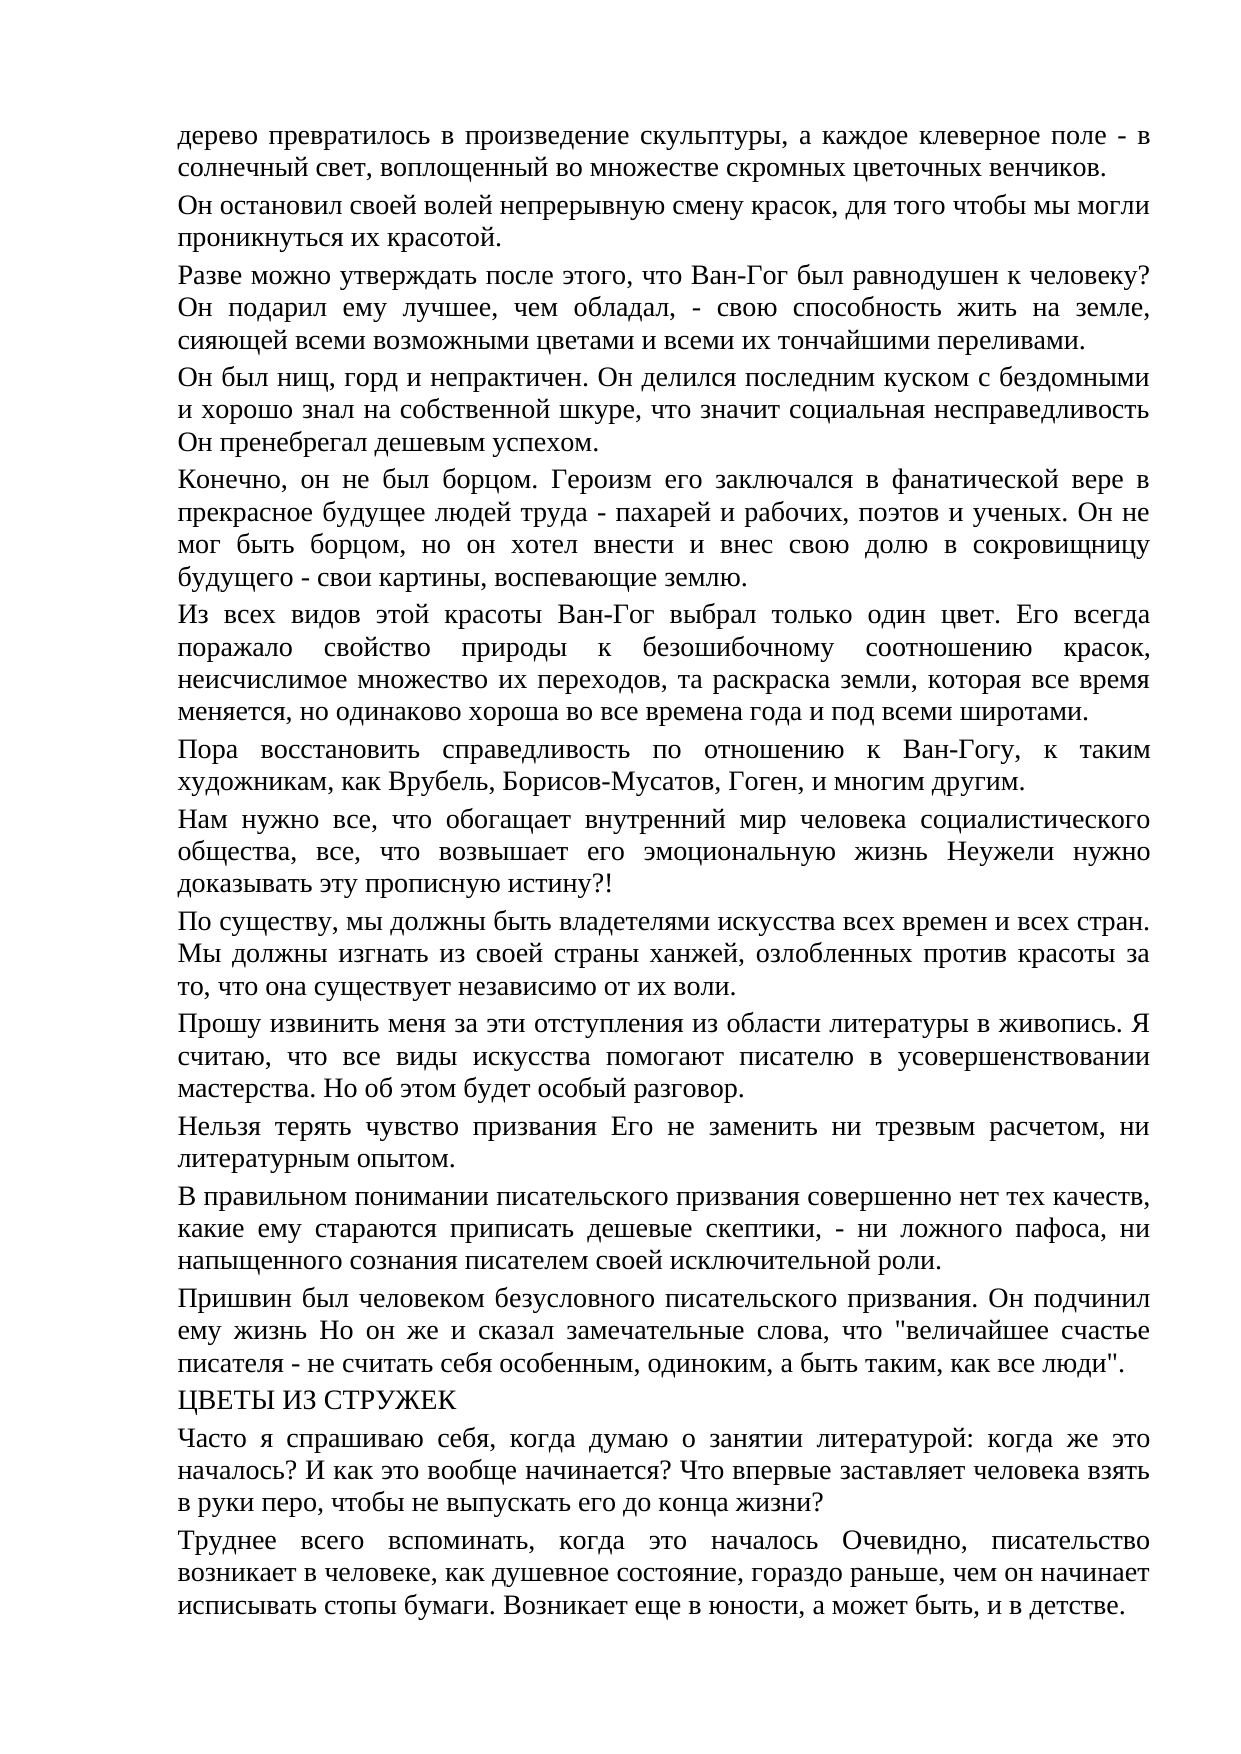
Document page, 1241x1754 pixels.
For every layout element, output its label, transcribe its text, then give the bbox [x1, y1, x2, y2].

text Пришвин был человеком безусловного писательского призвания. Он подчинил ему жизнь Но он же и сказал замечательные слова, что "величайшее счастье писателя - не считать себя особенным, одиноким, а быть таким, как все люди". [177, 1281, 1152, 1378]
text Нам нужно все, что обогащает внутренний мир человека социалистического общества, все, что возвышает его эмоциональную жизнь Неужели нужно доказывать эту прописную истину?! [177, 802, 1152, 899]
text Пора восстановить справедливость по отношению к Ван-Гогу, к таким художникам, как Врубель, Борисов-Мусатов, Гоген, и многим другим. [177, 732, 1152, 797]
text Разве можно утверждать после этого, что Ван-Гог был равнодушен к человеку? Он подарил ему лучшее, чем обладал, - свою способность жить на земле, сияющей всеми возможными цветами и всеми их тончайшими переливами. [177, 258, 1152, 355]
text Из всех видов этой красоты Ван-Гог выбрал только один цвет. Его всегда поражало свойство природы к безошибочному соотношению красок, неисчислимое множество их переходов, та раскраска земли, которая все время меняется, но одинаково хороша во все времена года и под всеми широтами. [177, 597, 1152, 727]
text Он был нищ, горд и непрактичен. Он делился последним куском с бездомными и хорошо знал на собственной шкуре, что значит социальная несправедливость Он пренебрегал дешевым успехом. [177, 360, 1152, 457]
text ЦВЕТЫ ИЗ СТРУЖЕК [177, 1383, 1152, 1416]
text Часто я спрашиваю себя, когда думаю о занятии литературой: когда же это началось? И как это вообще начинается? Что впервые заставляет человека взять в руки перо, чтобы не выпускать его до конца жизни? [177, 1421, 1152, 1518]
text Нельзя терять чувство призвания Его не заменить ни трезвым расчетом, ни литературным опытом. [177, 1109, 1152, 1173]
text В правильном понимании писательского призвания совершенно нет тех качеств, какие ему стараются приписать дешевые скептики, - ни ложного пафоса, ни напыщенного сознания писателем своей исключительной роли. [177, 1178, 1152, 1276]
text По существу, мы должны быть владетелями искусства всех времен и всех стран. Мы должны изгнать из своей страны ханжей, озлобленных против красоты за то, что она существует независимо от их воли. [177, 904, 1152, 1001]
text Конечно, он не был борцом. Героизм его заключался в фанатической вере в прекрасное будущее людей труда - пахарей и рабочих, поэтов и ученых. Он не мог быть борцом, но он хотел внести и внес свою долю в сокровищницу будущего - свои картины, воспевающие землю. [177, 462, 1152, 592]
text Прошу извинить меня за эти отступления из области литературы в живопись. Я считаю, что все виды искусства помогают писателю в усовершенствовании мастерства. Но об этом будет особый разговор. [177, 1006, 1152, 1103]
text Труднее всего вспоминать, когда это началось Очевидно, писательство возникает в человеке, как душевное состояние, гораздо раньше, чем он начинает исписывать стопы бумаги. Возникает еще в юности, а может быть, и в детстве. [177, 1523, 1152, 1620]
text Он остановил своей волей непрерывную смену красок, для того чтобы мы могли проникнуться их красотой. [177, 188, 1152, 253]
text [177, 118, 1152, 183]
